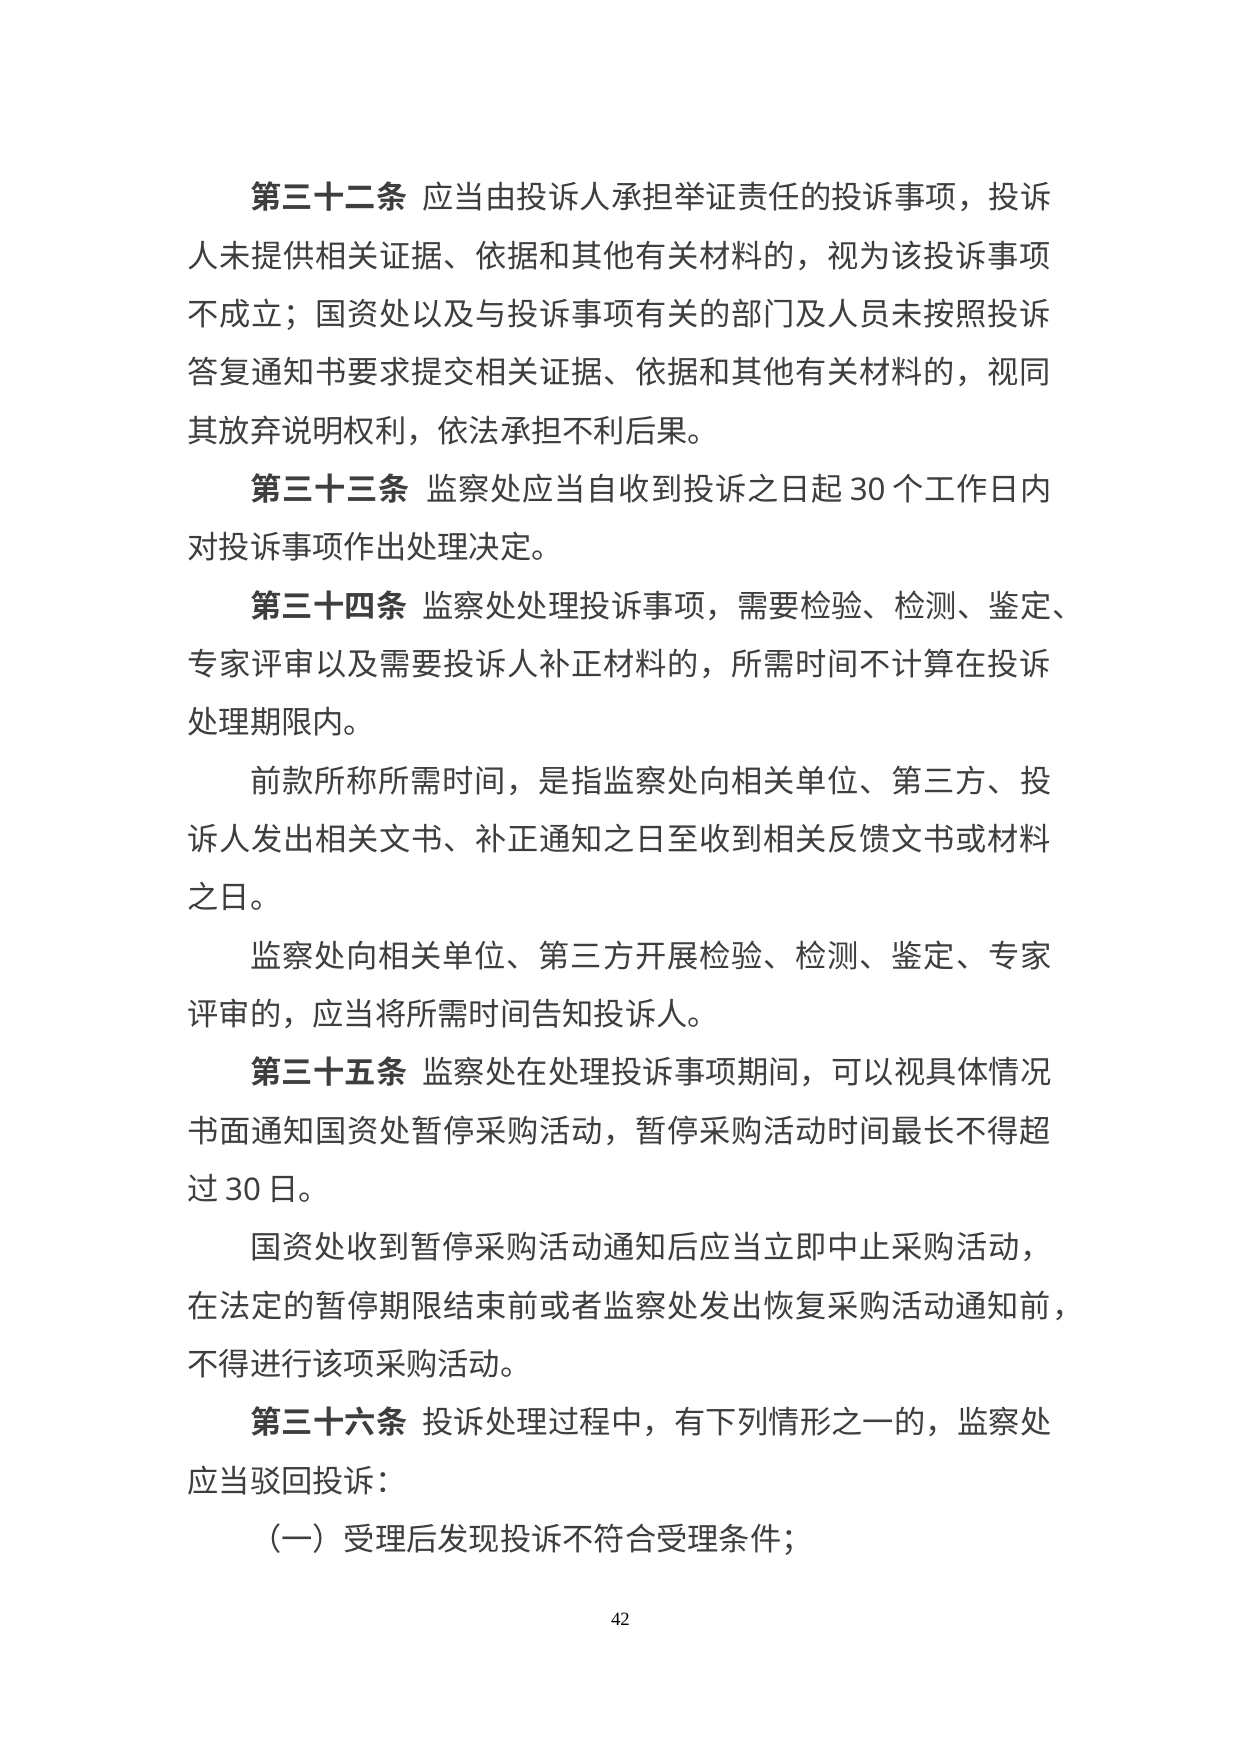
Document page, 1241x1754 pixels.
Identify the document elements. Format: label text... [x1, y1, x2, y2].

text （一）受理后发现投诉不符合受理条件； [187, 1504, 1053, 1562]
text 第三十二条 应当由投诉人承担举证责任的投诉事项，投诉人未提供相关证据、依据和其他有关材料的，视为该投诉事项不成立；国资处以及与投诉事项有关的部门及人员未按照投诉答复通知书要求提交相关证据、依据和其他有关材料的，视同其放弃说明权利，依法承担不利后果。 [187, 162, 1053, 454]
text 第三十五条 监察处在处理投诉事项期间，可以视具体情况书面通知国资处暂停采购活动，暂停采购活动时间最长不得超过30日。 [187, 1037, 1053, 1212]
text 监察处向相关单位、第三方开展检验、检测、鉴定、专家评审的，应当将所需时间告知投诉人。 [187, 920, 1053, 1037]
text 第三十六条 投诉处理过程中，有下列情形之一的，监察处应当驳回投诉： [187, 1387, 1053, 1504]
text 前款所称所需时间，是指监察处向相关单位、第三方、投诉人发出相关文书、补正通知之日至收到相关反馈文书或材料之日。 [187, 745, 1053, 920]
text 国资处收到暂停采购活动通知后应当立即中止采购活动，在法定的暂停期限结束前或者监察处发出恢复采购活动通知前，不得进行该项采购活动。 [187, 1212, 1053, 1387]
text 第三十四条 监察处处理投诉事项，需要检验、检测、鉴定、专家评审以及需要投诉人补正材料的，所需时间不计算在投诉处理期限内。 [187, 570, 1053, 745]
text 第三十三条 监察处应当自收到投诉之日起30个工作日内，对投诉事项作出处理决定。 [187, 454, 1053, 570]
